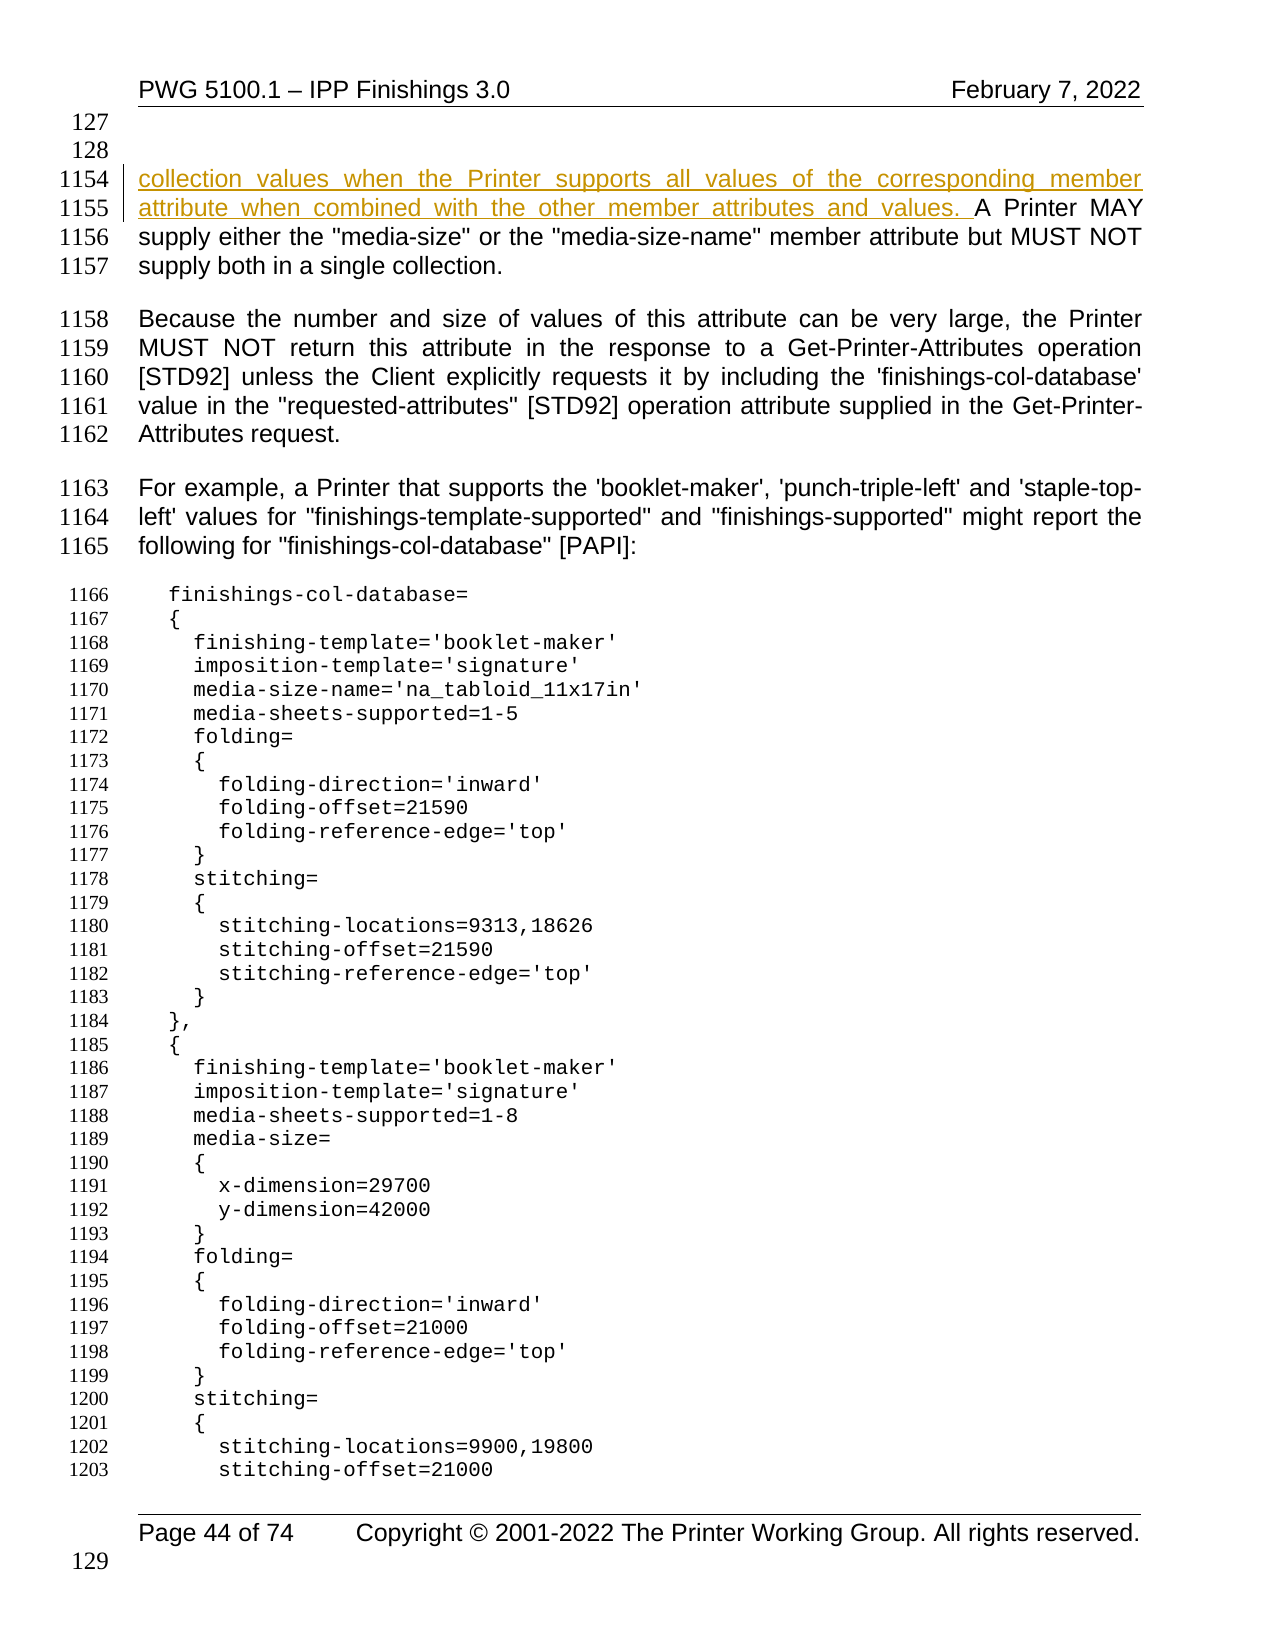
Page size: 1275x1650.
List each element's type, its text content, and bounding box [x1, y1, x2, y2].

text media-size= [168, 1128, 1144, 1152]
text stitching-reference-edge='top' [168, 963, 1144, 986]
text finishings-col-database= [168, 584, 1144, 608]
text media-size-name='na_tabloid_11x17in' [168, 679, 1144, 703]
text { [168, 1152, 1144, 1176]
text stitching= [168, 868, 1144, 892]
text folding-direction='inward' [168, 1294, 1144, 1317]
text { [168, 1034, 1144, 1057]
text folding-offset=21590 [168, 797, 1144, 821]
text } [168, 844, 1144, 868]
text stitching-offset=21000 [168, 1459, 1144, 1483]
text } [168, 1223, 1144, 1246]
text y-dimension=42000 [168, 1199, 1144, 1223]
text finishing-template='booklet-maker' [168, 1057, 1144, 1081]
text folding= [168, 1246, 1144, 1270]
text { [168, 1270, 1144, 1294]
text folding-direction='inward' [168, 773, 1144, 797]
text folding-reference-edge='top' [168, 1341, 1144, 1365]
text imposition-template='signature' [168, 1081, 1144, 1104]
text finishing-template='booklet-maker' [168, 632, 1144, 655]
text { [168, 608, 1144, 632]
text media-sheets-supported=1-8 [168, 1104, 1144, 1128]
text stitching-locations=9313,18626 [168, 915, 1144, 939]
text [138, 164, 1144, 279]
text } [168, 1365, 1144, 1388]
text folding-reference-edge='top' [168, 821, 1144, 844]
text stitching-offset=21590 [168, 939, 1144, 963]
text } [168, 986, 1144, 1010]
text { [168, 1412, 1144, 1436]
text x-dimension=29700 [168, 1176, 1144, 1199]
text imposition-template='signature' [168, 655, 1144, 679]
text Because the number and size of values of this attribute can be very large, the Printer MUST NOT return this attribute in the response to a Get-Printer-Attributes operation [STD92] unless the Client explicitly requests it by including the 'finishings-col-database' value in the "requested-attributes" [STD92] operation attribute supplied in the Get-Printer-Attributes request. [138, 304, 1144, 448]
text For example, a Printer that supports the 'booklet-maker', 'punch-triple-left' and 'staple-top-left' values for "finishings-template-supported" and "finishings-supported" might report the following for "finishings-col-database" [PAPI]: [138, 473, 1144, 559]
text }, [168, 1010, 1144, 1034]
text stitching-locations=9900,19800 [168, 1436, 1144, 1459]
text media-sheets-supported=1-5 [168, 703, 1144, 726]
text { [168, 892, 1144, 915]
text folding= [168, 726, 1144, 750]
text { [168, 750, 1144, 773]
text folding-offset=21000 [168, 1317, 1144, 1341]
text stitching= [168, 1388, 1144, 1412]
